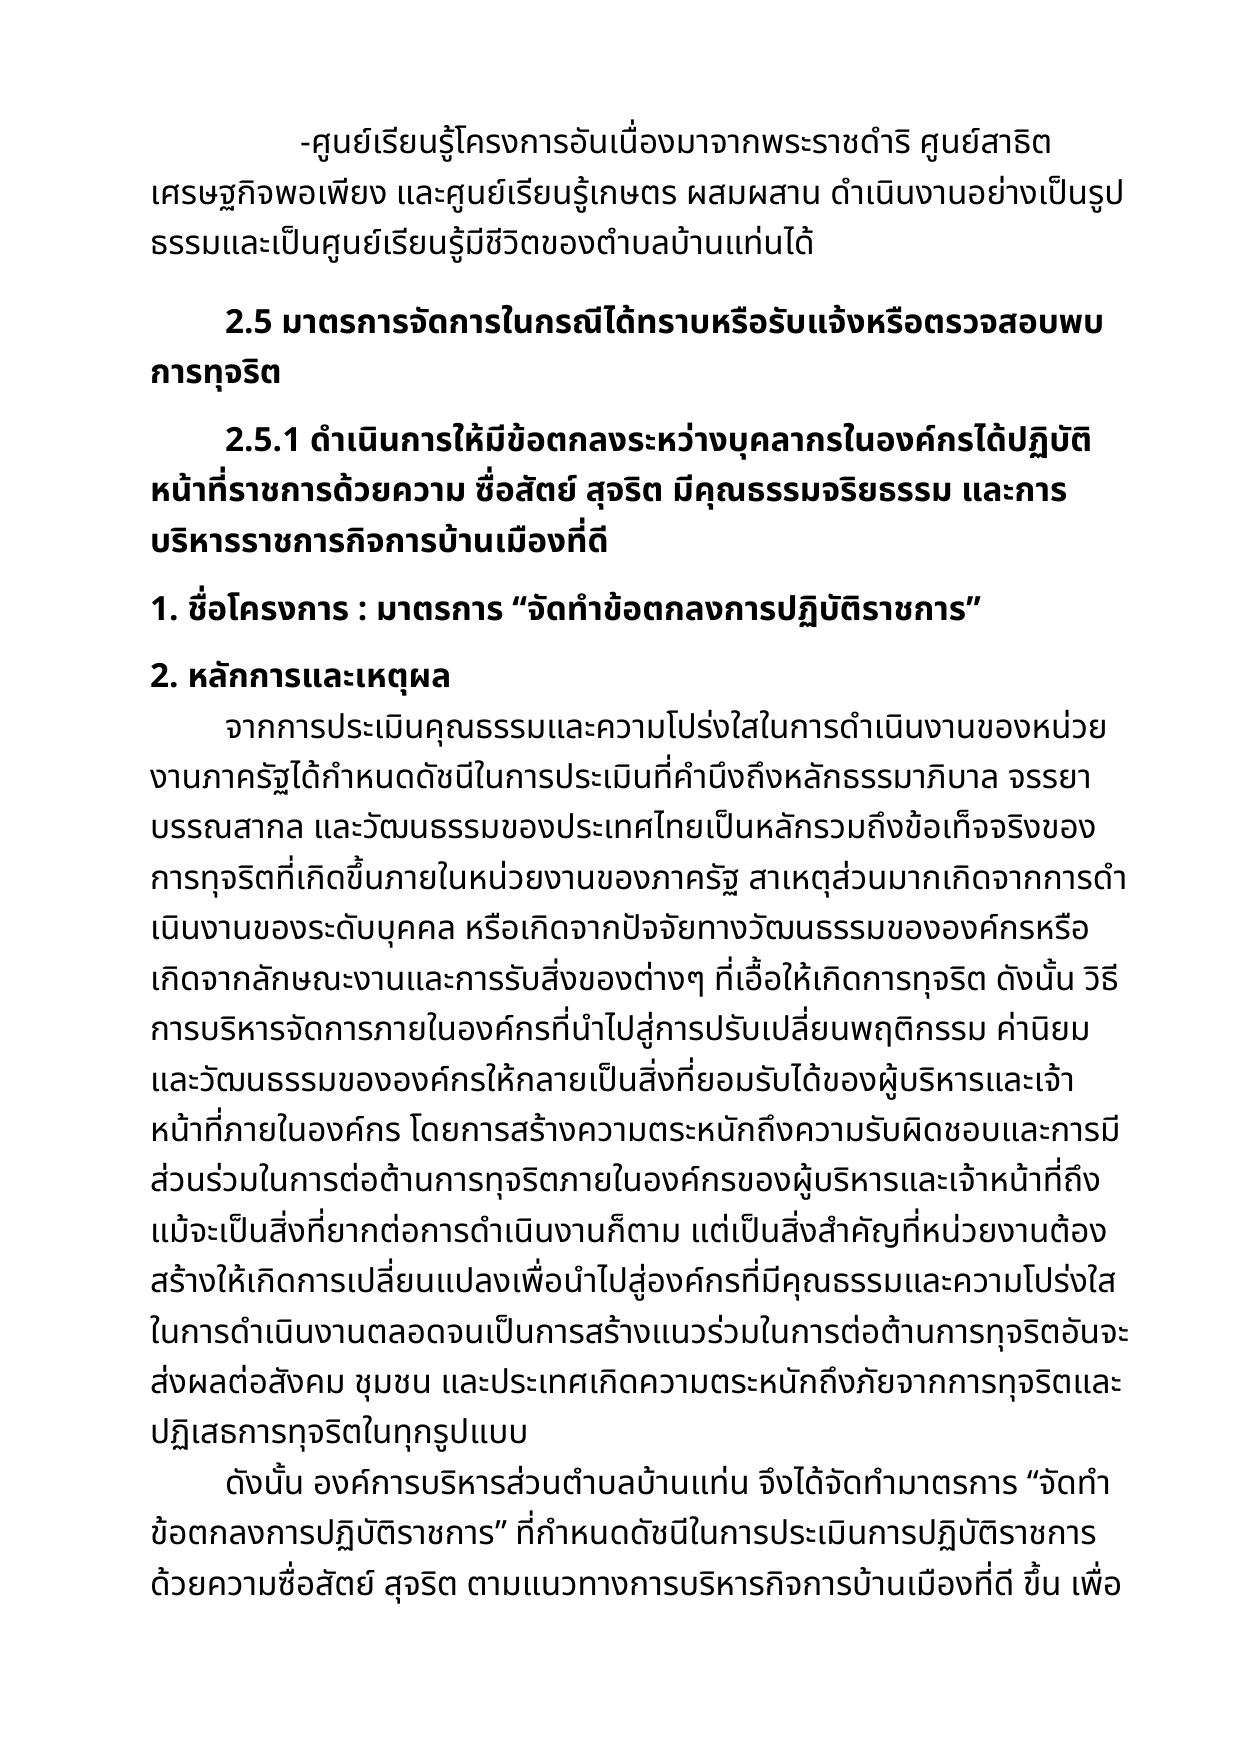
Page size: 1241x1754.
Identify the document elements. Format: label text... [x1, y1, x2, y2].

list -ศูนย์เรียนรู้โครงการอันเนื่องมาจากพระราชดําริ ศูนย์สาธิตเศรษฐกิจพอเพียง และศูนย์เรียนรู้เกษตร ผสมผสาน ดําเนินงานอย่างเป็นรูปธรรมและเป็นศูนย์เรียนรู้มีชีวิตของตําบลบ้านแท่นได้ [150, 118, 1137, 269]
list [150, 1459, 1137, 1610]
list 2.5.1 ดําเนินการให้มีข้อตกลงระหว่างบุคลากรในองค์กรได้ปฏิบัติหน้าที่ราชการด้วยความ ซื่อสัตย์ สุจริต มีคุณธรรมจริยธรรม และการบริหารราชการกิจการบ้านเมืองที่ดี [150, 416, 1137, 567]
list จากการประเมินคุณธรรมและความโปร่งใสในการดําเนินงานของหน่วยงานภาครัฐได้กําหนดดัชนีในการประเมินที่คํานึงถึงหลักธรรมาภิบาล จรรยาบรรณสากล และวัฒนธรรมของประเทศไทยเป็นหลักรวมถึงข้อเท็จจริงของการทุจริตที่เกิดขึ้นภายในหน่วยงานของภาครัฐ สาเหตุส่วนมากเกิดจากการดําเนินงานของระดับบุคคล หรือเกิดจากปัจจัยทางวัฒนธรรมขององค์กรหรือเกิดจากลักษณะงานและการรับสิ่งของต่างๆ ที่เอื้อให้เกิดการทุจริต ดังนั้น วิธีการบริหารจัดการภายในองค์กรที่นําไปสู่การปรับเปลี่ยนพฤติกรรม ค่านิยมและวัฒนธรรมขององค์กรให้กลายเป็นสิ่งที่ยอมรับได้ของผู้บริหารและเจ้าหน้าที่ภายในองค์กร โดยการสร้างความตระหนักถึงความรับผิดชอบและการมีส่วนร่วมในการต่อต้านการทุจริตภายในองค์กรของผู้บริหารและเจ้าหน้าที่ถึงแม้จะเป็นสิ่งที่ยากต่อการดําเนินงานก็ตาม แต่เป็นสิ่งสําคัญที่หน่วยงานต้องสร้างให้เกิดการเปลี่ยนแปลงเพื่อนําไปสู่องค์กรที่มีคุณธรรมและความโปร่งใสในการดําเนินงานตลอดจนเป็นการสร้างแนวร่วมในการต่อต้านการทุจริตอันจะส่งผลต่อสังคม ชุมชน และประเทศเกิดความตระหนักถึงภัยจากการทุจริตและปฏิเสธการทุจริตในทุกรูปแบบ [150, 703, 1137, 1459]
list 1. ชื่อโครงการ : มาตรการ “จัดทําข้อตกลงการปฏิบัติราชการ” [150, 584, 1137, 635]
list 2. หลักการและเหตุผล [150, 652, 1137, 703]
list 2.5 มาตรการจัดการในกรณีได้ทราบหรือรับแจ้งหรือตรวจสอบพบการทุจริต [150, 298, 1137, 399]
